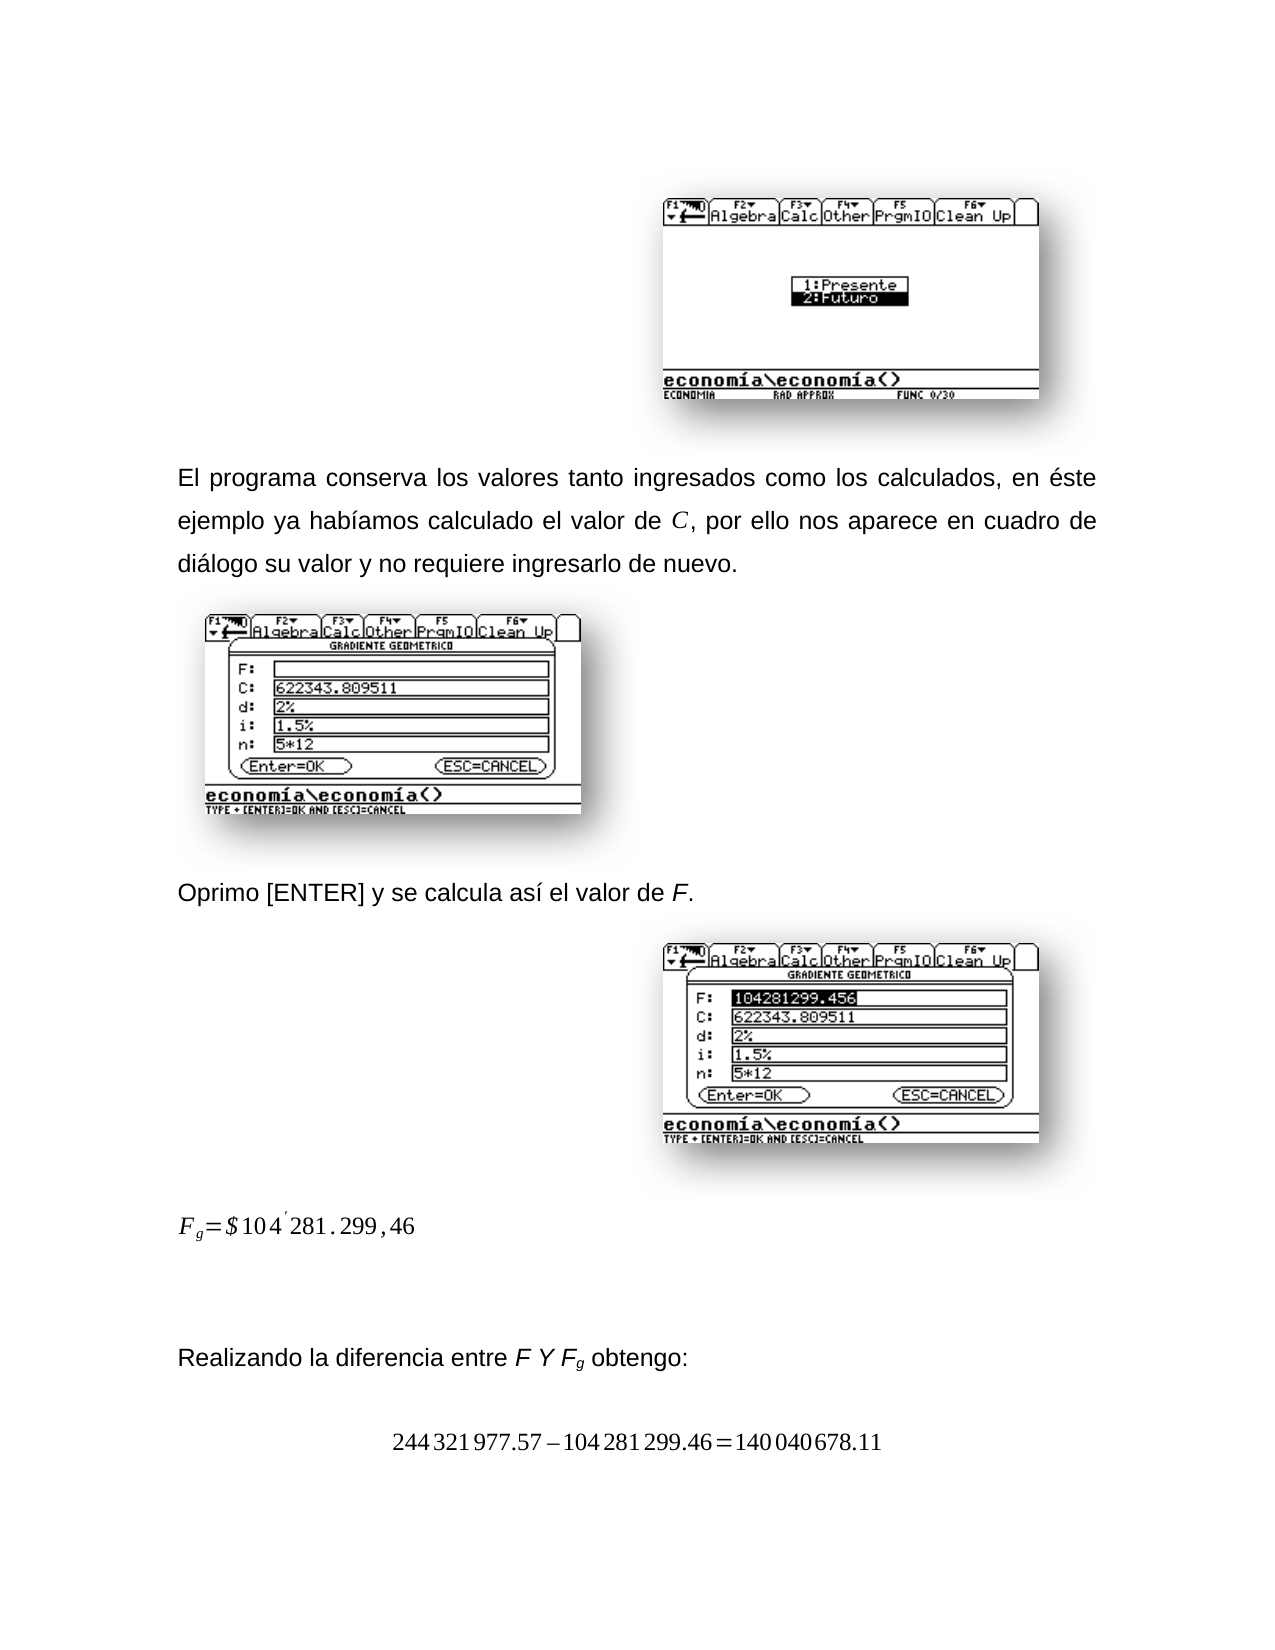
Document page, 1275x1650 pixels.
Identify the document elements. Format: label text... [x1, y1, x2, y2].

picture [205, 614, 581, 814]
picture [663, 943, 1039, 1143]
text Realizando la diferencia entre F Y Fg obtengo: [177, 1343, 1098, 1371]
text Oprimo [ENTER] y se calcula así el valor de F. [177, 878, 1098, 907]
picture [663, 198, 1039, 399]
text El programa conserva los valores tanto ingresados como los calculados, en éste ejemplo ya habíamos calculado el valor de , por ello nos aparece en cuadro de diálogo su valor y no requiere ingresarlo de nuevo. [177, 463, 1098, 578]
